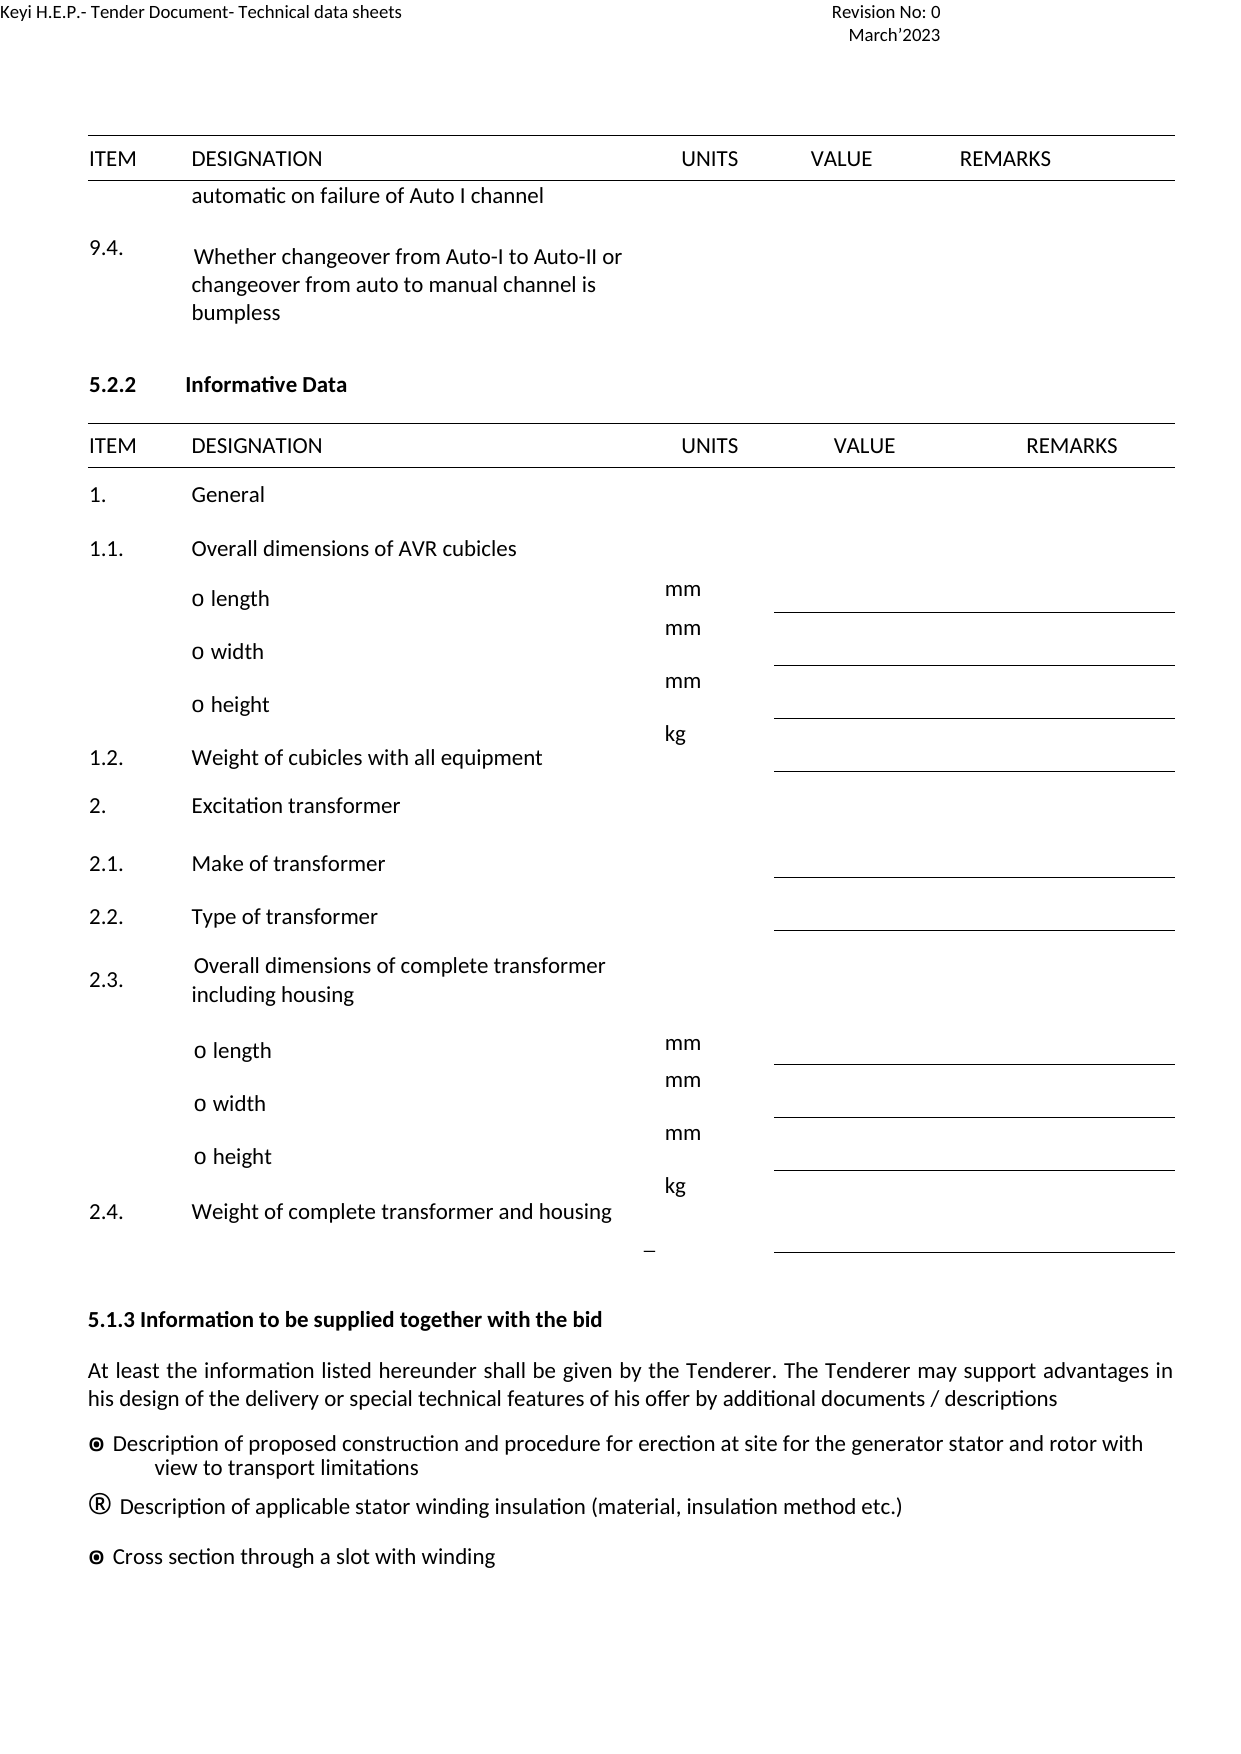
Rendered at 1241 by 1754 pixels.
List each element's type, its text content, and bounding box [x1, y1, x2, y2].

text ๏ Cross section through a slot with winding [88, 1539, 1176, 1571]
text At least the information listed hereunder shall be given by the Tenderer. The Tenderer may support advantages in his design of the delivery or special technical features of his offer by additional documents / descriptions [88, 1356, 1176, 1412]
text ๏ Description of proposed construction and procedure for erection at site for the generator stator and rotor with view to transport limitations [88, 1422, 1176, 1482]
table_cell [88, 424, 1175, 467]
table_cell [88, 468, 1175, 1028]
text ® Description of applicable stator winding insulation (material, insulation method etc.) [88, 1492, 1176, 1521]
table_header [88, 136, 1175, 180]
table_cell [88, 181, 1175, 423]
text 5.1.3 Information to be supplied together with the bid [88, 1305, 1176, 1333]
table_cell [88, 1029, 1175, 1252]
